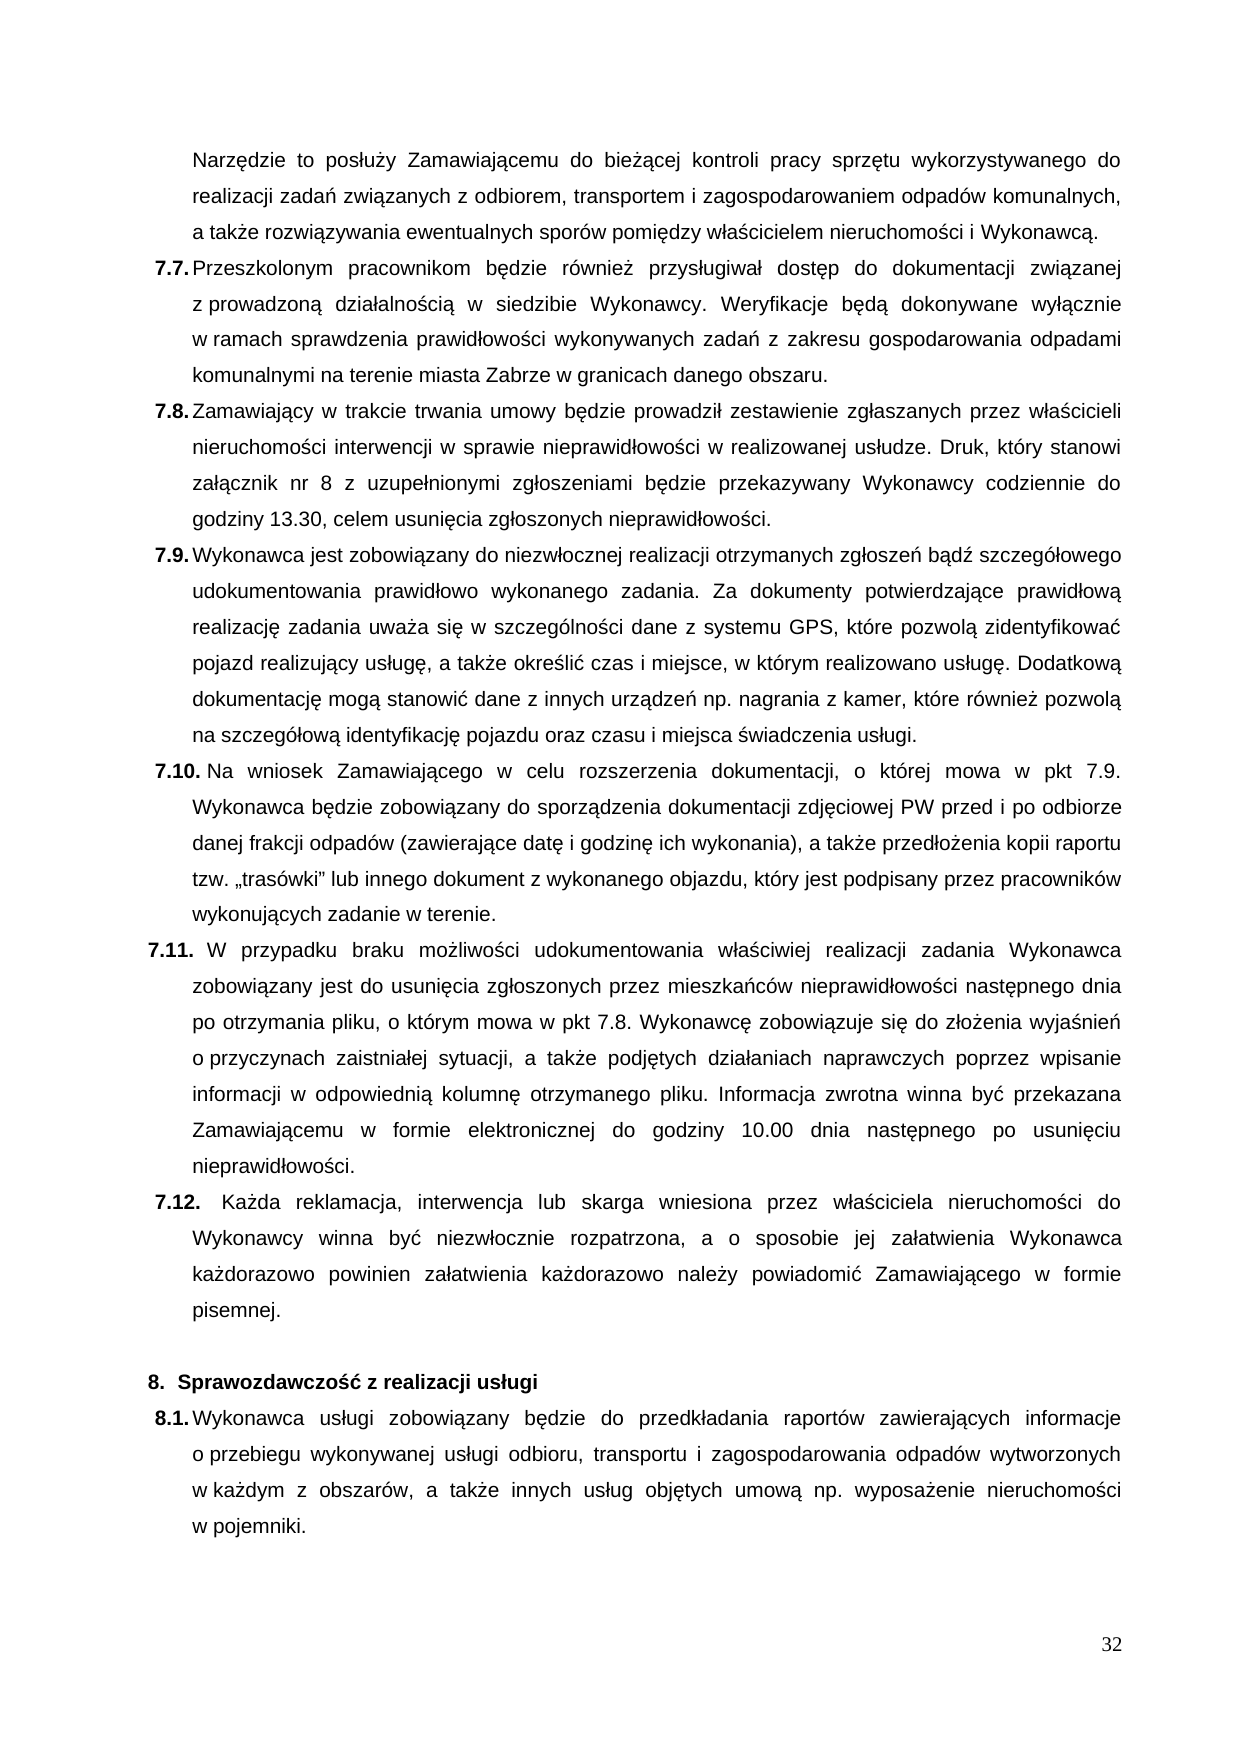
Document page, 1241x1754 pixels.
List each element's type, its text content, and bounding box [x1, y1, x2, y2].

list Zamawiający w trakcie trwania umowy będzie prowadził zestawienie zgłaszanych przez właścicieli nieruchomości interwencji w sprawie nieprawidłowości w realizowanej usłudze. Druk, który stanowi załącznik nr 8 z uzupełnionymi zgłoszeniami będzie przekazywany Wykonawcy codziennie do godziny 13.30, celem usunięcia zgłoszonych nieprawidłowości. [154, 399, 1122, 531]
list Wykonawca jest zobowiązany do niezwłocznej realizacji otrzymanych zgłoszeń bądź szczegółowego udokumentowania prawidłowo wykonanego zadania. Za dokumenty potwierdzające prawidłową realizację zadania uważa się w szczególności dane z systemu GPS, które pozwolą zidentyfikować pojazd realizujący usługę, a także określić czas i miejsce, w którym realizowano usługę. Dodatkową dokumentację mogą stanowić dane z innych urządzeń np. nagrania z kamer, które również pozwolą na szczegółową identyfikację pojazdu oraz czasu i miejsca świadczenia usługi. [154, 543, 1122, 747]
list W przypadku braku możliwości udokumentowania właściwiej realizacji zadania Wykonawca zobowiązany jest do usunięcia zgłoszonych przez mieszkańców nieprawidłowości następnego dnia po otrzymania pliku, o którym mowa w pkt 7.8. Wykonawcę zobowiązuje się do złożenia wyjaśnień o przyczynach zaistniałej sytuacji, a także podjętych działaniach naprawczych poprzez wpisanie informacji w odpowiednią kolumnę otrzymanego pliku. Informacja zwrotna winna być przekazana Zamawiającemu w formie elektronicznej do godziny 10.00 dnia następnego po usunięciu nieprawidłowości. [148, 938, 1122, 1178]
list Każda reklamacja, interwencja lub skarga wniesiona przez właściciela nieruchomości do Wykonawcy winna być niezwłocznie rozpatrzona, a o sposobie jej załatwienia Wykonawca każdorazowo powinien załatwienia każdorazowo należy powiadomić Zamawiającego w formie pisemnej. [154, 1190, 1122, 1322]
list Przeszkolonym pracownikom będzie również przysługiwał dostęp do dokumentacji związanej z prowadzoną działalnością w siedzibie Wykonawcy. Weryfikacje będą dokonywane wyłącznie w ramach sprawdzenia prawidłowości wykonywanych zadań z zakresu gospodarowania odpadami komunalnymi na terenie miasta Zabrze w granicach danego obszaru. [154, 255, 1122, 387]
list Sprawozdawczość z realizacji usługi [148, 1370, 1122, 1394]
list Narzędzie to posłuży Zamawiającemu do bieżącej kontroli pracy sprzętu wykorzystywanego do realizacji zadań związanych z odbiorem, transportem i zagospodarowaniem odpadów komunalnych, a także rozwiązywania ewentualnych sporów pomiędzy właścicielem nieruchomości i Wykonawcą. [192, 148, 1122, 243]
list Wykonawca usługi zobowiązany będzie do przedkładania raportów zawierających informacje o przebiegu wykonywanej usługi odbioru, transportu i zagospodarowania odpadów wytworzonych w każdym z obszarów, a także innych usług objętych umową np. wyposażenie nieruchomości w pojemniki. [154, 1406, 1122, 1537]
list Na wniosek Zamawiającego w celu rozszerzenia dokumentacji, o której mowa w pkt 7.9. Wykonawca będzie zobowiązany do sporządzenia dokumentacji zdjęciowej PW przed i po odbiorze danej frakcji odpadów (zawierające datę i godzinę ich wykonania), a także przedłożenia kopii raportu tzw. „trasówki” lub innego dokument z wykonanego objazdu, który jest podpisany przez pracowników wykonujących zadanie w terenie. [154, 758, 1122, 926]
